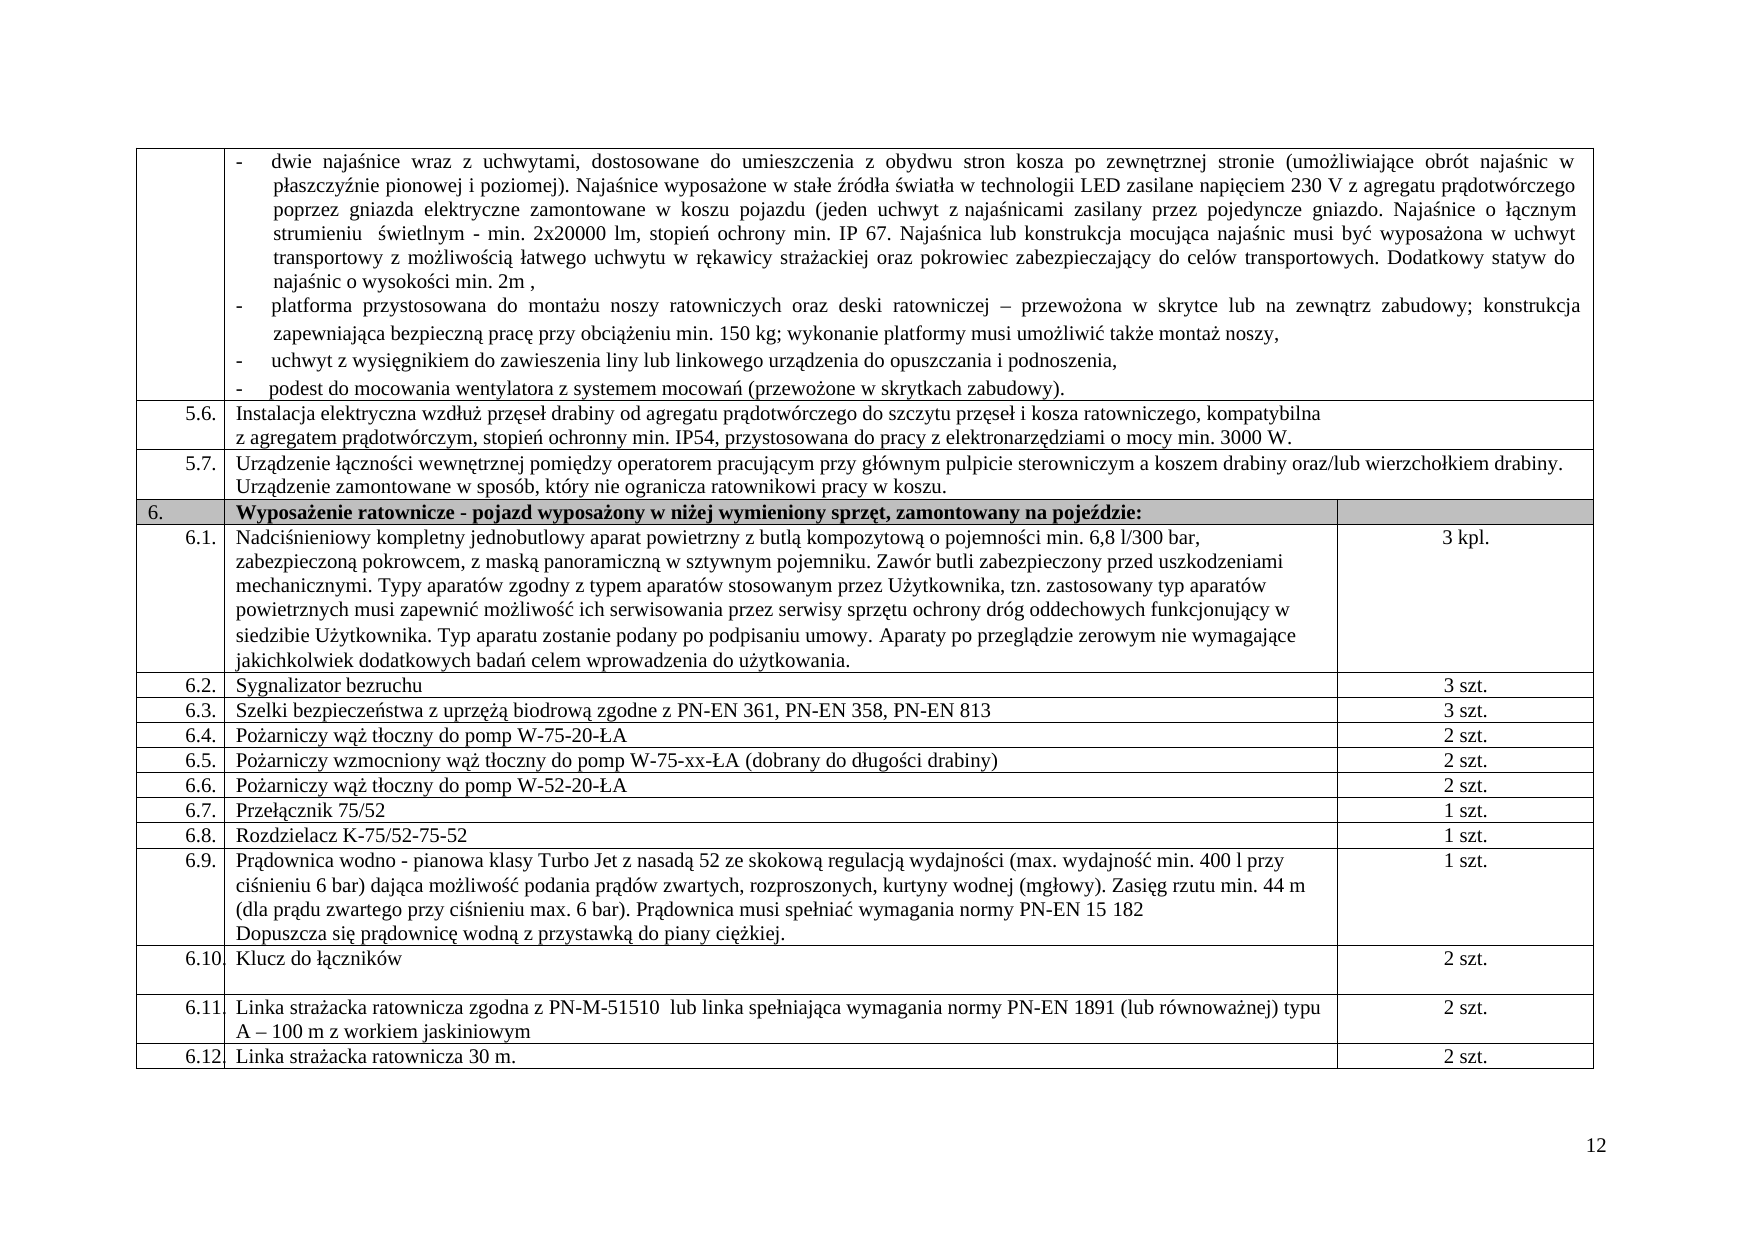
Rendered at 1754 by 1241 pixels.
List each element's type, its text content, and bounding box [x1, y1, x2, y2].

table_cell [225, 1044, 1337, 1068]
table_cell [137, 525, 224, 672]
table_cell [137, 798, 224, 822]
table_cell Szelki bezpieczeństwa z uprzężą biodrową zgodne z PN-EN 361, PN-EN 358, PN-EN 813 [225, 698, 1337, 722]
table_cell [137, 748, 224, 772]
table_cell Instalacja elektryczna wzdłuż przęseł drabiny od agregatu prądotwórczego do szczytu przęseł i kosza ratowniczego, kompatybilna z agregatem prądotwórczym, stopień ochronny min. IP54, przystosowana do pracy z elektronarzędziami o mocy min. 3000 W. [225, 401, 1593, 449]
table_cell [137, 673, 224, 697]
table_cell [137, 450, 224, 499]
table_cell [137, 401, 224, 449]
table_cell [225, 149, 1593, 400]
table_cell Pożarniczy wąż tłoczny do pomp W-52-20-ŁA [225, 773, 1337, 797]
table_cell [137, 823, 224, 847]
table_cell Rozdzielacz K-75/52-75-52 [225, 823, 1337, 847]
table_cell Linka strażacka ratownicza zgodna z PN-M-51510 lub linka spełniająca wymagania normy PN-EN 1891 (lub równoważnej) typu A – 100 m z workiem jaskiniowym [225, 995, 1337, 1043]
table_cell Przełącznik 75/52 [225, 798, 1337, 822]
table_cell [137, 849, 224, 945]
table_cell 2 szt. [1338, 773, 1593, 797]
table_cell Wyposażenie ratownicze - pojazd wyposażony w niżej wymieniony sprzęt, zamontowany na pojeździe: [225, 500, 1337, 524]
table_cell [137, 946, 224, 994]
table_cell 1 szt. [1338, 823, 1593, 847]
table_cell [137, 149, 224, 400]
table_cell Nadciśnieniowy kompletny jednobutlowy aparat powietrzny z butlą kompozytową o pojemności min. 6,8 l/300 bar, zabezpieczoną pokrowcem, z maską panoramiczną w sztywnym pojemniku. Zawór butli zabezpieczony przed uszkodzeniami mechanicznymi. Typy aparatów zgodny z typem aparatów stosowanym przez Użytkownika, tzn. zastosowany typ aparatów powietrznych musi zapewnić możliwość ich serwisowania przez serwisy sprzętu ochrony dróg oddechowych funkcjonujący w siedzibie Użytkownika. Typ aparatu zostanie podany po podpisaniu umowy. Aparaty po przeglądzie zerowym nie wymagające jakichkolwiek dodatkowych badań celem wprowadzenia do użytkowania. [225, 525, 1337, 672]
table_cell 3 szt. [1338, 673, 1593, 697]
table_cell 1 szt. [1338, 849, 1593, 945]
table_cell Klucz do łączników [225, 946, 1337, 994]
table_cell 3 szt. [1338, 698, 1593, 722]
table_cell Sygnalizator bezruchu [225, 673, 1337, 697]
table_cell [137, 995, 224, 1043]
table_cell Prądownica wodno - pianowa klasy Turbo Jet z nasadą 52 ze skokową regulacją wydajności (max. wydajność min. 400 l przy ciśnieniu 6 bar) dająca możliwość podania prądów zwartych, rozproszonych, kurtyny wodnej (mgłowy). Zasięg rzutu min. 44 m (dla prądu zwartego przy ciśnieniu max. 6 bar). Prądownica musi spełniać wymagania normy PN-EN 15 182 Dopuszcza się prądownicę wodną z przystawką do piany ciężkiej. [225, 849, 1337, 945]
table_cell Pożarniczy wzmocniony wąż tłoczny do pomp W-75-xx-ŁA (dobrany do długości drabiny) [225, 748, 1337, 772]
table_cell 2 szt. [1338, 748, 1593, 772]
table_cell [137, 698, 224, 722]
table_cell 2 szt. [1338, 995, 1593, 1043]
table_cell [137, 1044, 224, 1068]
table_cell 3 kpl. [1338, 525, 1593, 672]
table_cell 1 szt. [1338, 798, 1593, 822]
table_cell [137, 773, 224, 797]
table_cell [1338, 500, 1593, 524]
table_cell 2 szt. [1338, 946, 1593, 994]
table_cell [137, 500, 224, 524]
table_cell 2 szt. [1338, 723, 1593, 747]
table_cell Pożarniczy wąż tłoczny do pomp W-75-20-ŁA [225, 723, 1337, 747]
table_cell Urządzenie łączności wewnętrznej pomiędzy operatorem pracującym przy głównym pulpicie sterowniczym a koszem drabiny oraz/lub wierzchołkiem drabiny. Urządzenie zamontowane w sposób, który nie ogranicza ratownikowi pracy w koszu. [225, 450, 1593, 499]
table_cell [137, 723, 224, 747]
table_cell 2 szt. [1338, 1044, 1593, 1068]
